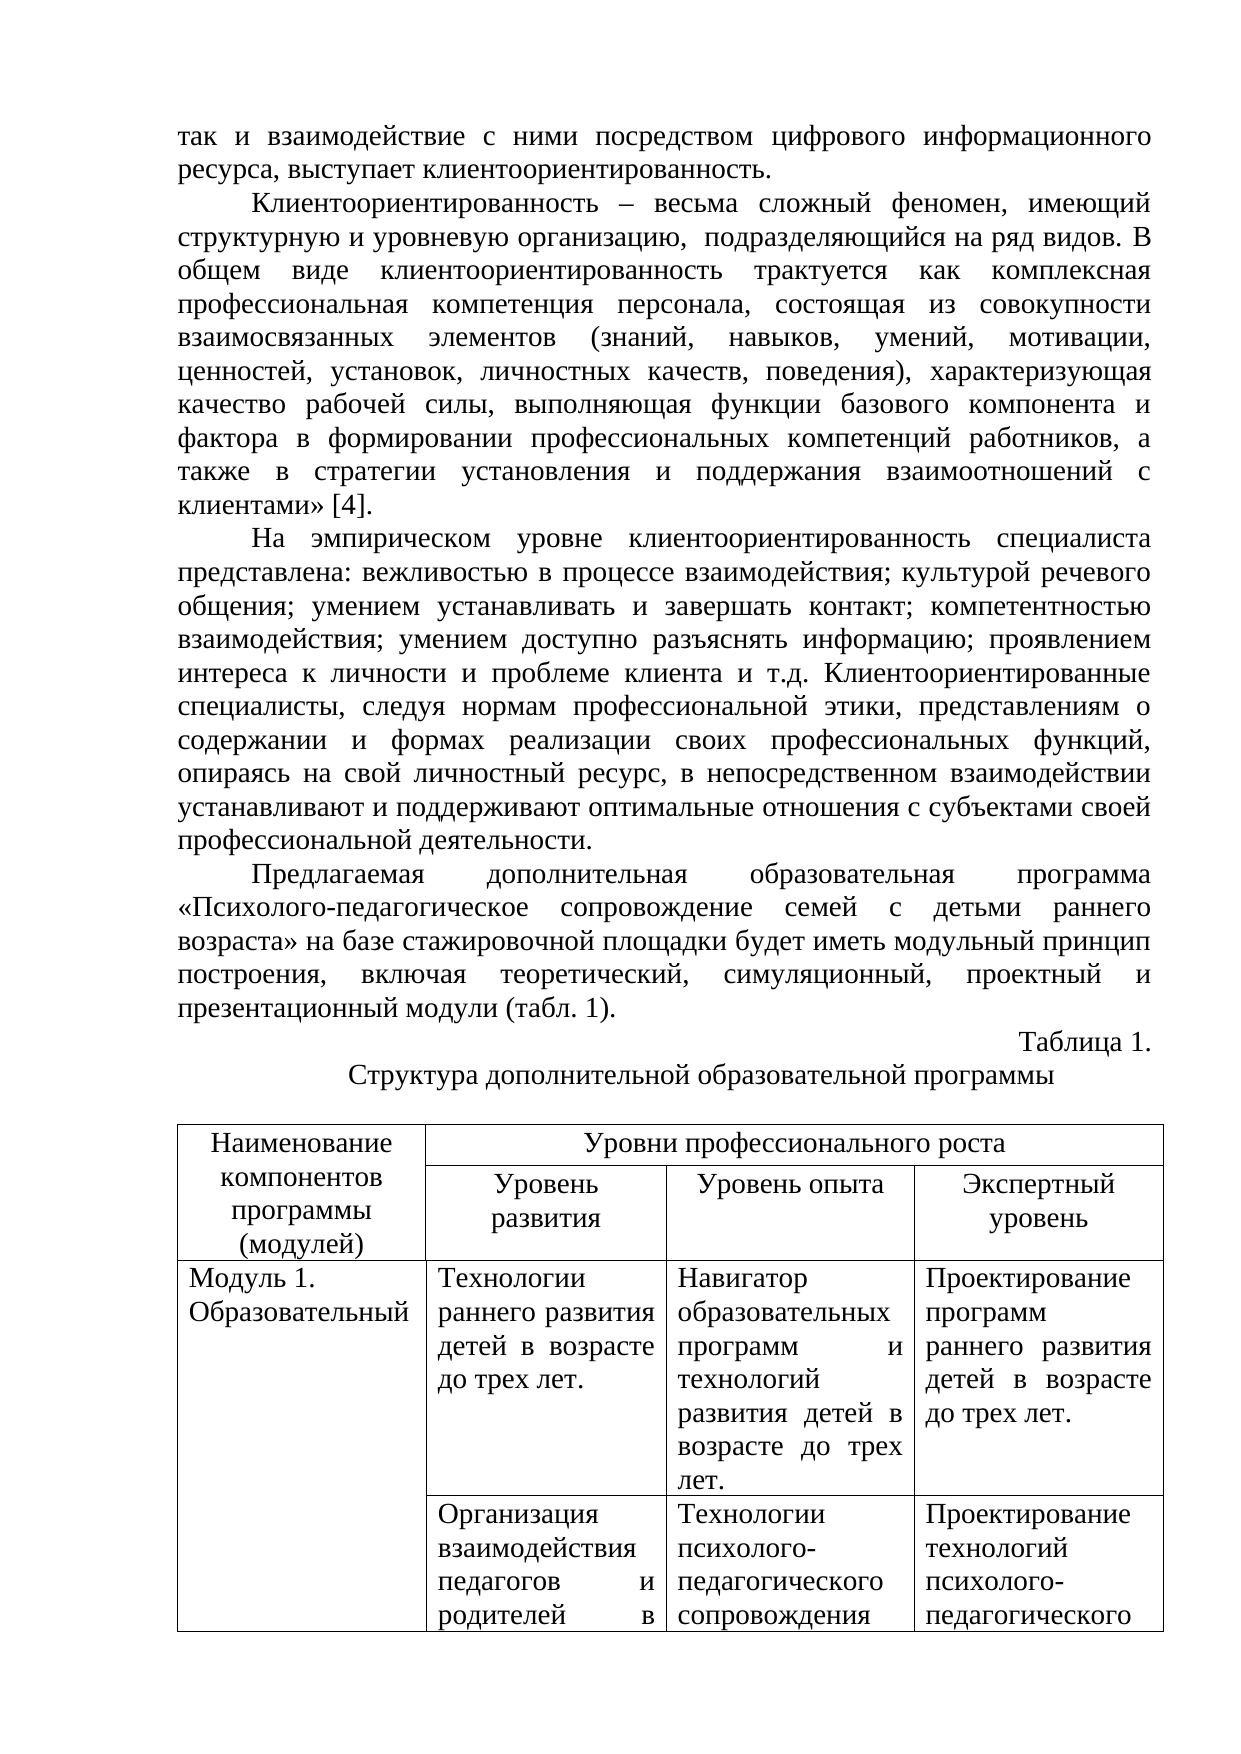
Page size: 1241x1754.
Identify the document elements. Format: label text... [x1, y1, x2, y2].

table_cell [427, 1496, 666, 1631]
text Предлагаемая дополнительная образовательная программа «Психолого-педагогическое сопровождение семей с детьми раннего возраста» на базе стажировочной площадки будет иметь модульный принцип построения, включая теоретический, симуляционный, проектный и презентационный модули (табл. 1). [177, 856, 1152, 1024]
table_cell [667, 1496, 914, 1631]
table_header Наименование компонентов программы (модулей) [178, 1125, 425, 1259]
table_cell Модуль 1. Образовательный [178, 1261, 426, 1631]
table_cell Уровень опыта [667, 1166, 914, 1259]
table_cell Уровень развития [426, 1166, 666, 1259]
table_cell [915, 1496, 1163, 1631]
table_cell Навигатор образовательных программ и технологий развития детей в возрасте до трех лет. [667, 1261, 914, 1495]
table_cell Технологии раннего развития детей в возрасте до трех лет. [427, 1261, 666, 1495]
table_cell Экспертный уровень [915, 1166, 1163, 1259]
text Структура дополнительной образовательной программы [177, 1057, 1152, 1091]
table_header Уровни профессионального роста [426, 1125, 1163, 1165]
text Таблица 1. [177, 1024, 1152, 1057]
text На эмпирическом уровне клиентоориентированность специалиста представлена: вежливостью в процессе взаимодействия; культурой речевого общения; умением устанавливать и завершать контакт; компетентностью взаимодействия; умением доступно разъяснять информацию; проявлением интереса к личности и проблеме клиента и т.д. Клиентоориентированные специалисты, следуя нормам профессиональной этики, представлениям о содержании и формах реализации своих профессиональных функций, опираясь на свой личностный ресурс, в непосредственном взаимодействии устанавливают и поддерживают оптимальные отношения с субъектами своей профессиональной деятельности. [177, 521, 1152, 856]
table_cell Проектирование программ раннего развития детей в возрасте до трех лет. [915, 1261, 1163, 1495]
text Клиентоориентированность – весьма сложный феномен, имеющий структурную и уровневую организацию, подразделяющийся на ряд видов. В общем виде клиентоориентированность трактуется как комплексная профессиональная компетенция персонала, состоящая из совокупности взаимосвязанных элементов (знаний, навыков, умений, мотивации, ценностей, установок, личностных качеств, поведения), характеризующая качество рабочей силы, выполняющая функции базового компонента и фактора в формировании профессиональных компетенций работников, а также в стратегии установления и поддержания взаимоотношений с клиентами» [4]. [177, 185, 1152, 521]
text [177, 118, 1152, 185]
